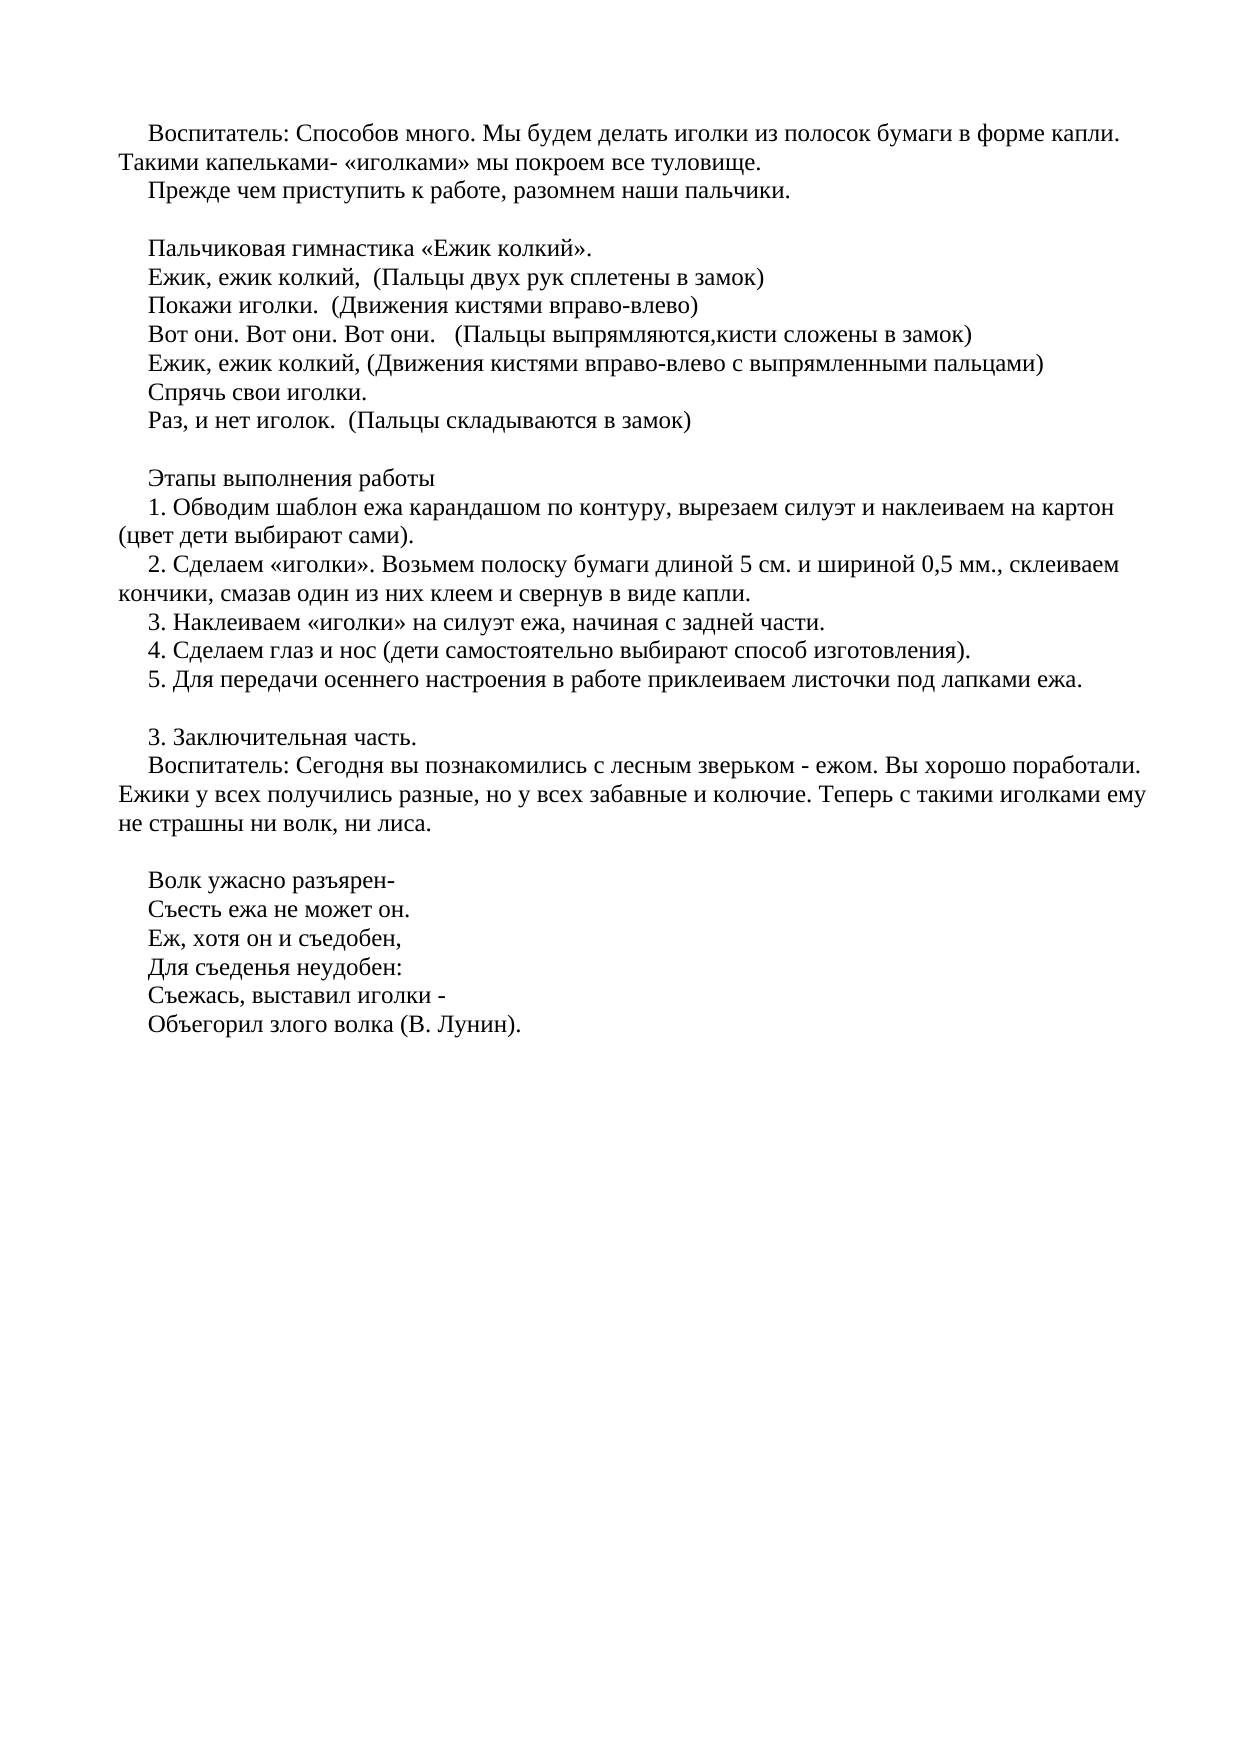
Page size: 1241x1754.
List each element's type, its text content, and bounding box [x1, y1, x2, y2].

text 4. Сделаем глаз и нос (дети самостоятельно выбирают способ изготовления). [118, 636, 1152, 664]
text 5. Для передачи осеннего настроения в работе приклеиваем листочки под лапками ежа. [118, 664, 1152, 693]
text Спрячь свои иголки. [118, 377, 1152, 406]
text 3. Наклеиваем «иголки» на силуэт ежа, начиная с задней части. [118, 607, 1152, 636]
text Пальчиковая гимнастика «Ежик колкий». [118, 233, 1152, 262]
text Прежде чем приступить к работе, разомнем наши пальчики. [118, 176, 1152, 204]
text Воспитатель: Сегодня вы познакомились с лесным зверьком - ежом. Вы хорошо поработали. Ежики у всех получились разные, но у всех забавные и колючие. Теперь с такими иголками ему не страшны ни волк, ни лиса. [118, 751, 1152, 837]
text Раз, и нет иголок. (Пальцы складываются в замок) [118, 406, 1152, 434]
text 2. Сделаем «иголки». Возьмем полоску бумаги длиной 5 см. и шириной 0,5 мм., склеиваем кончики, смазав один из них клеем и свернув в виде капли. [118, 549, 1152, 607]
text Еж, хотя он и съедобен, [118, 923, 1152, 952]
text Волк ужасно разъярен- [118, 866, 1152, 894]
text Воспитатель: Способов много. Мы будем делать иголки из полосок бумаги в форме капли. Такими капельками- «иголками» мы покроем все туловище. [118, 118, 1152, 176]
text Ежик, ежик колкий, (Движения кистями вправо-влево с выпрямленными пальцами) [118, 348, 1152, 377]
text Съесть ежа не может он. [118, 894, 1152, 923]
text Ежик, ежик колкий, (Пальцы двух рук сплетены в замок) [118, 262, 1152, 291]
text 1. Обводим шаблон ежа карандашом по контуру, вырезаем силуэт и наклеиваем на картон (цвет дети выбирают сами). [118, 492, 1152, 549]
text Покажи иголки. (Движения кистями вправо-влево) [118, 291, 1152, 319]
text Этапы выполнения работы [118, 463, 1152, 492]
text Объегорил злого волка (В. Лунин). [118, 1009, 1152, 1038]
text Для съеденья неудобен: [118, 952, 1152, 981]
text Вот они. Вот они. Вот они. (Пальцы выпрямляются,кисти сложены в замок) [118, 319, 1152, 348]
text 3. Заключительная часть. [118, 722, 1152, 751]
text Съежась, выставил иголки - [118, 981, 1152, 1009]
